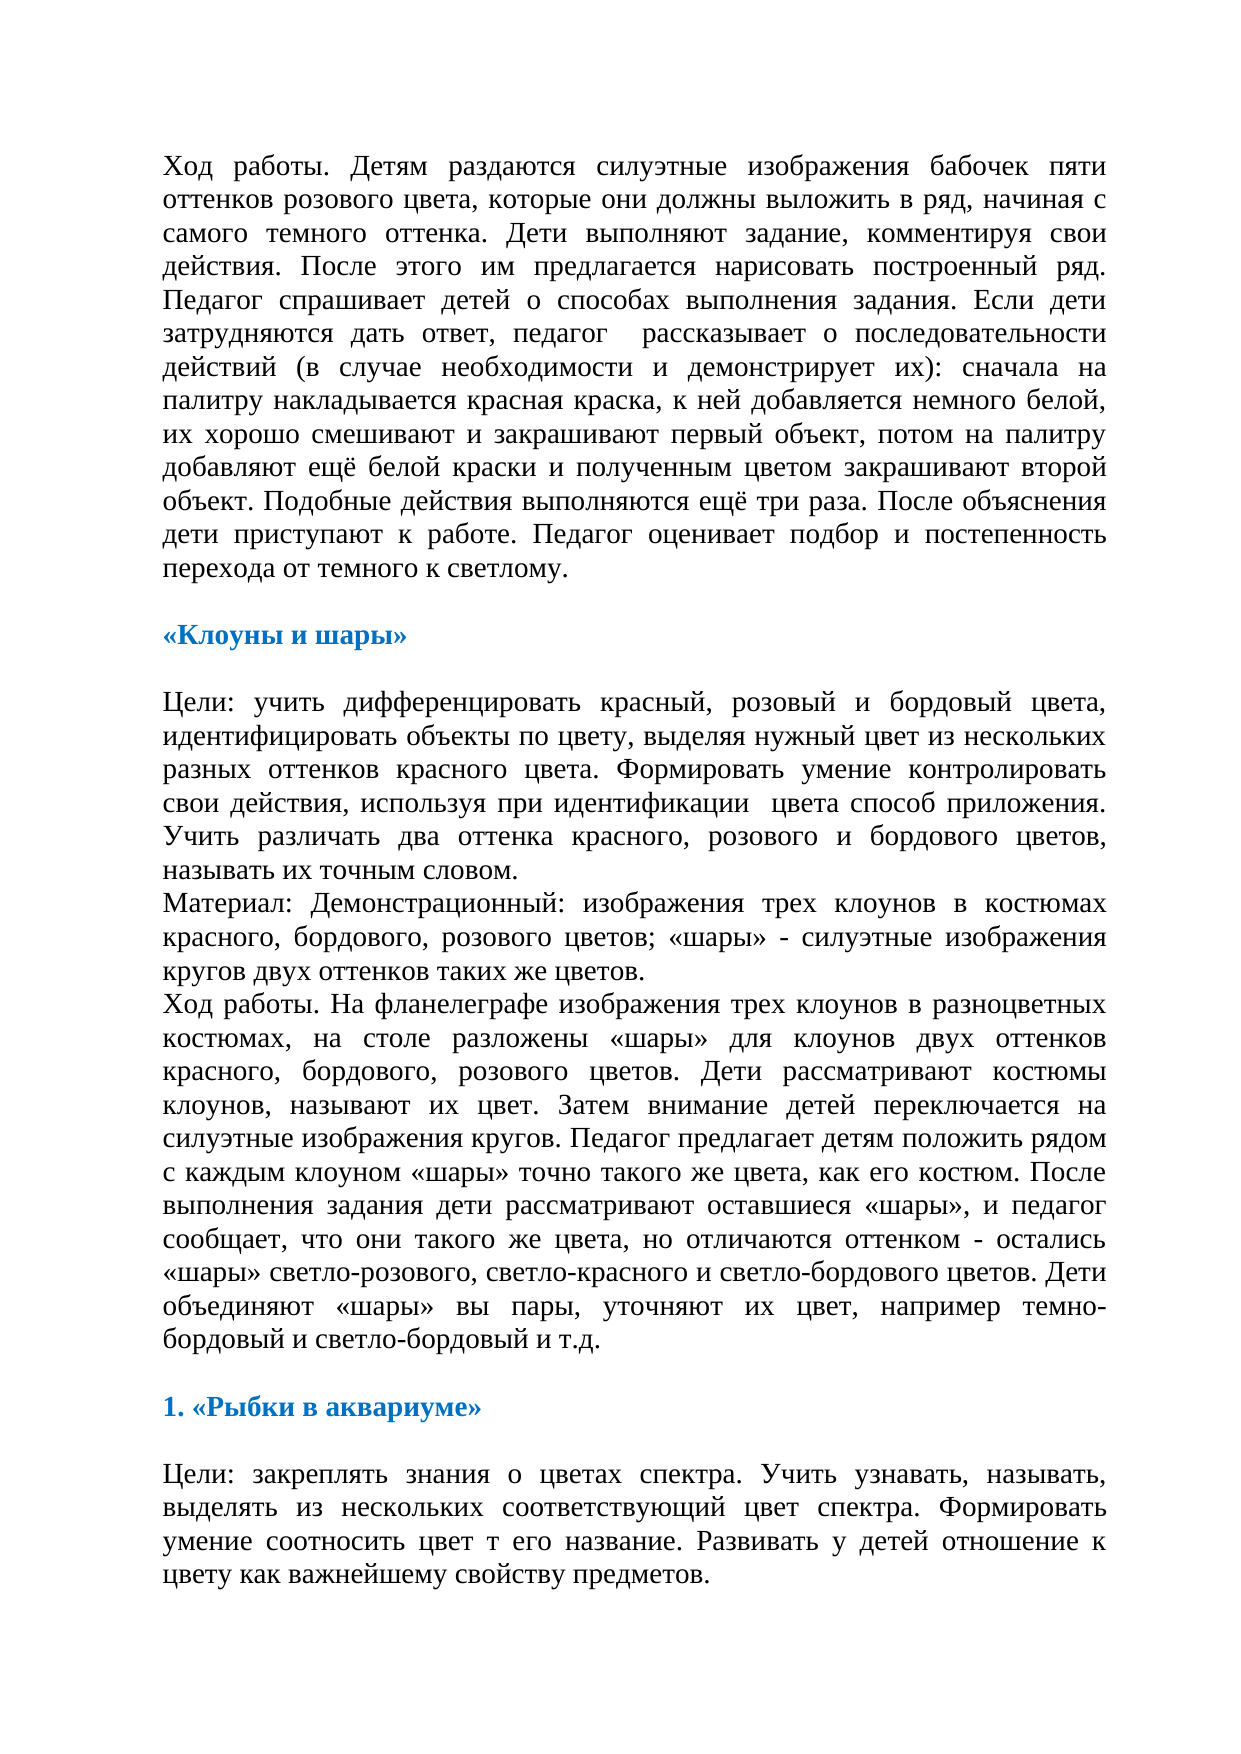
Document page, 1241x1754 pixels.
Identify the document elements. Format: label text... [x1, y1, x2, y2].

text «Клоуны и шары» [162, 617, 1107, 651]
text Цели: учить дифференцировать красный, розовый и бордовый цвета, идентифицировать объекты по цвету, выделяя нужный цвет из нескольких разных оттенков красного цвета. Формировать умение контролировать свои действия, используя при идентификации цвета способ приложения. Учить различать два оттенка красного, розового и бордового цветов, называть их точным словом. [162, 684, 1107, 886]
text Ход работы. Детям раздаются силуэтные изображения бабочек пяти оттенков розового цвета, которые они должны выложить в ряд, начиная с самого темного оттенка. Дети выполняют задание, комментируя свои действия. После этого им предлагается нарисовать построенный ряд. Педагог спрашивает детей о способах выполнения задания. Если дети затрудняются дать ответ, педагог рассказывает о последовательности действий (в случае необходимости и демонстрирует их): сначала на палитру накладывается красная краска, к ней добавляется немного белой, их хорошо смешивают и закрашивают первый объект, потом на палитру добавляют ещё белой краски и полученным цветом закрашивают второй объект. Подобные действия выполняются ещё три раза. После объяснения дети приступают к работе. Педагог оценивает подбор и постепенность перехода от темного к светлому. [162, 148, 1107, 584]
text Материал: Демонстрационный: изображения трех клоунов в костюмах красного, бордового, розового цветов; «шары» - силуэтные изображения кругов двух оттенков таких же цветов. [162, 886, 1107, 986]
text 1. «Рыбки в аквариуме» [162, 1389, 1107, 1422]
text Ход работы. На фланелеграфе изображения трех клоунов в разноцветных костюмах, на столе разложены «шары» для клоунов двух оттенков красного, бордового, розового цветов. Дети рассматривают костюмы клоунов, называют их цвет. Затем внимание детей переключается на силуэтные изображения кругов. Педагог предлагает детям положить рядом с каждым клоуном «шары» точно такого же цвета, как его костюм. После выполнения задания дети рассматривают оставшиеся «шары», и педагог сообщает, что они такого же цвета, но отличаются оттенком - остались «шары» светло-розового, светло-красного и светло-бордового цветов. Дети объединяют «шары» вы пары, уточняют их цвет, например темно-бордовый и светло-бордовый и т.д. [162, 986, 1107, 1355]
text Цели: закреплять знания о цветах спектра. Учить узнавать, называть, выделять из нескольких соответствующий цвет спектра. Формировать умение соотносить цвет т его название. Развивать у детей отношение к цвету как важнейшему свойству предметов. [162, 1456, 1107, 1590]
